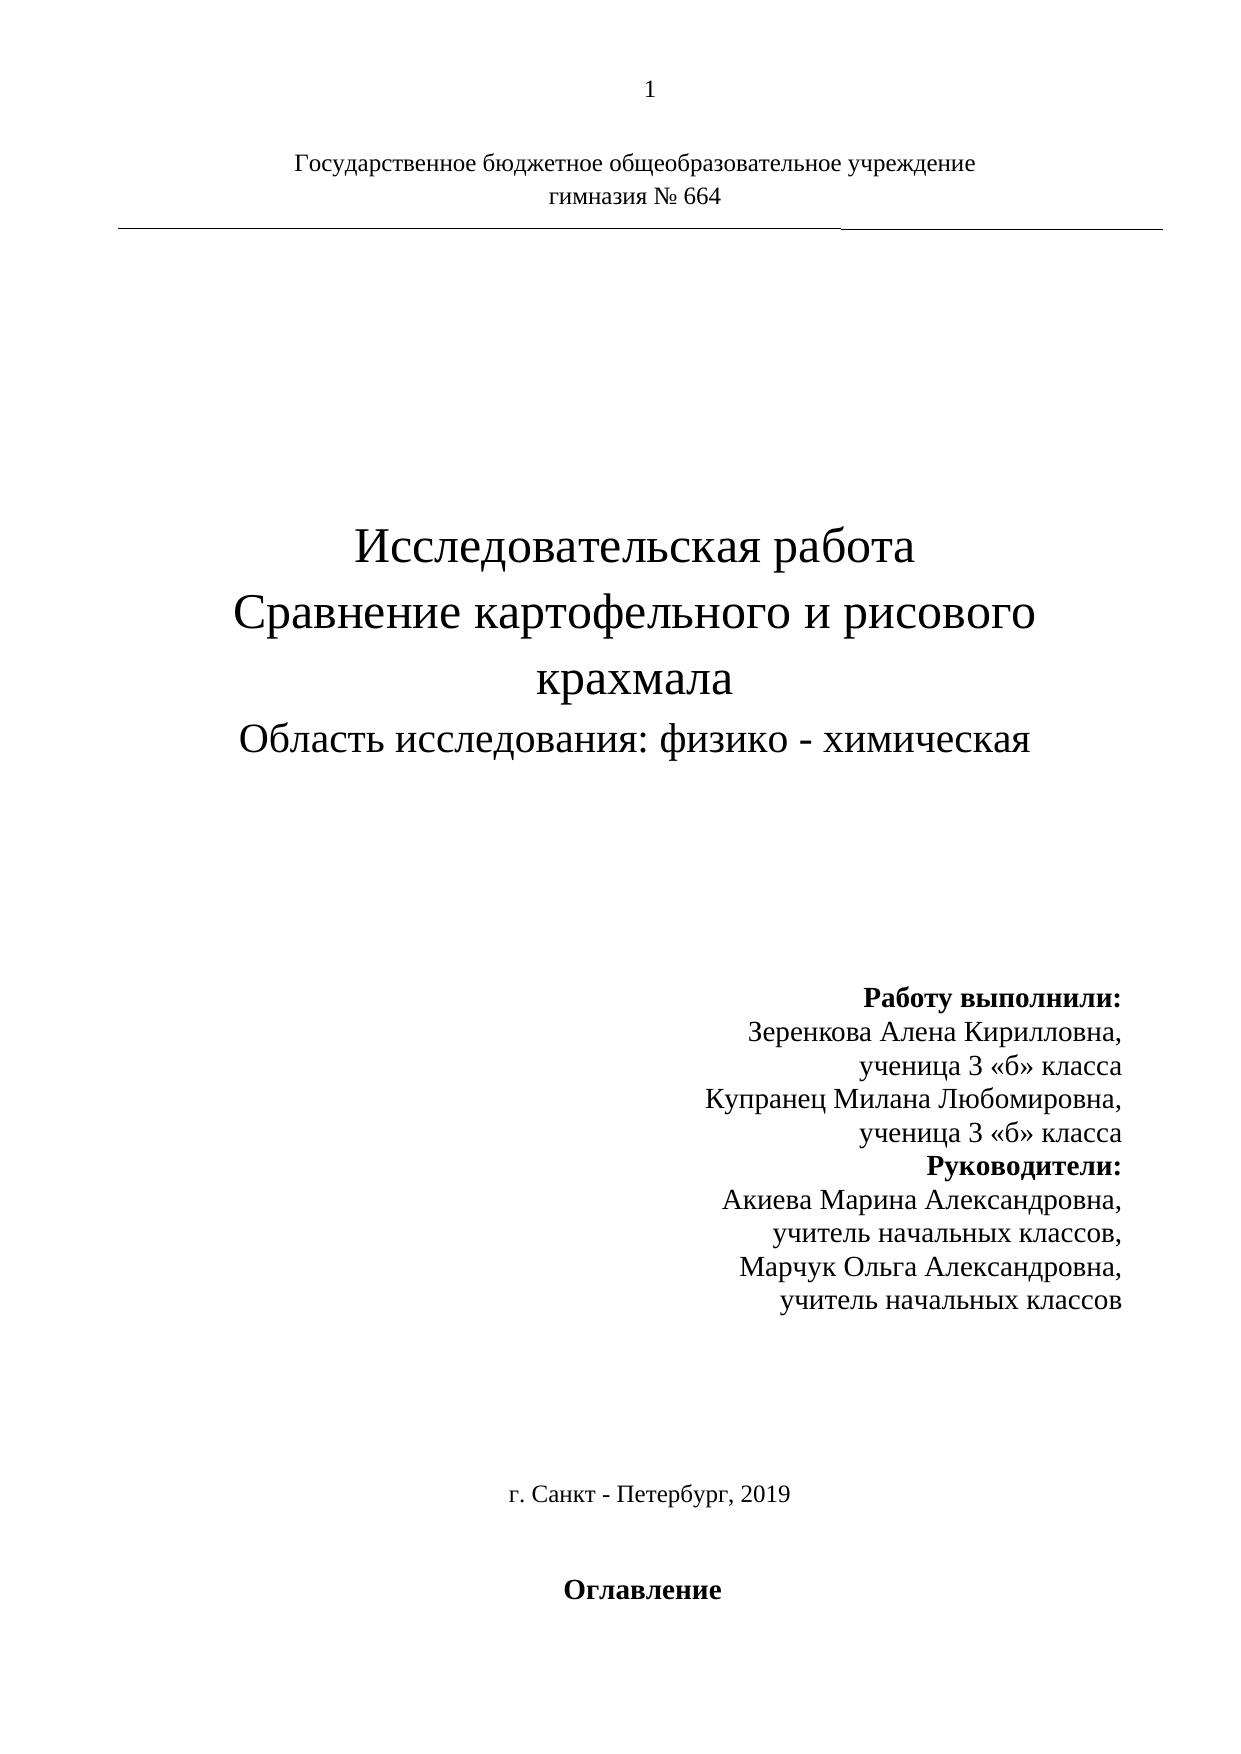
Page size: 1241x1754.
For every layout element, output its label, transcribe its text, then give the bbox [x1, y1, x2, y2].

text Руководители: [177, 1148, 1122, 1182]
text Оглавление [177, 1572, 1107, 1606]
text Сравнение картофельного и рисового крахмала [148, 582, 1122, 705]
text учитель начальных классов, [177, 1215, 1122, 1249]
text Марчук Ольга Александровна, [177, 1249, 1122, 1282]
subtitle Работу выполнили: [177, 923, 1122, 1014]
text Государственное бюджетное общеобразовательное учреждение [148, 148, 1122, 176]
text Купранец Милана Любомировна, [177, 1081, 1122, 1115]
text Область исследования: физико - химическая [148, 714, 1122, 762]
text Акиева Марина Александровна, [177, 1182, 1122, 1215]
subtitle ученица 3 «б» класса [177, 1048, 1122, 1081]
text гимназия № 664 [148, 181, 1122, 209]
subtitle ученица 3 «б» класса [177, 1115, 1122, 1148]
text Исследовательская работа [148, 516, 1122, 573]
subtitle Зеренкова Алена Кирилловна, [177, 1014, 1122, 1048]
text учитель начальных классов [177, 1282, 1122, 1316]
text г. Санкт - Петербург, 2019 [177, 1479, 1122, 1508]
